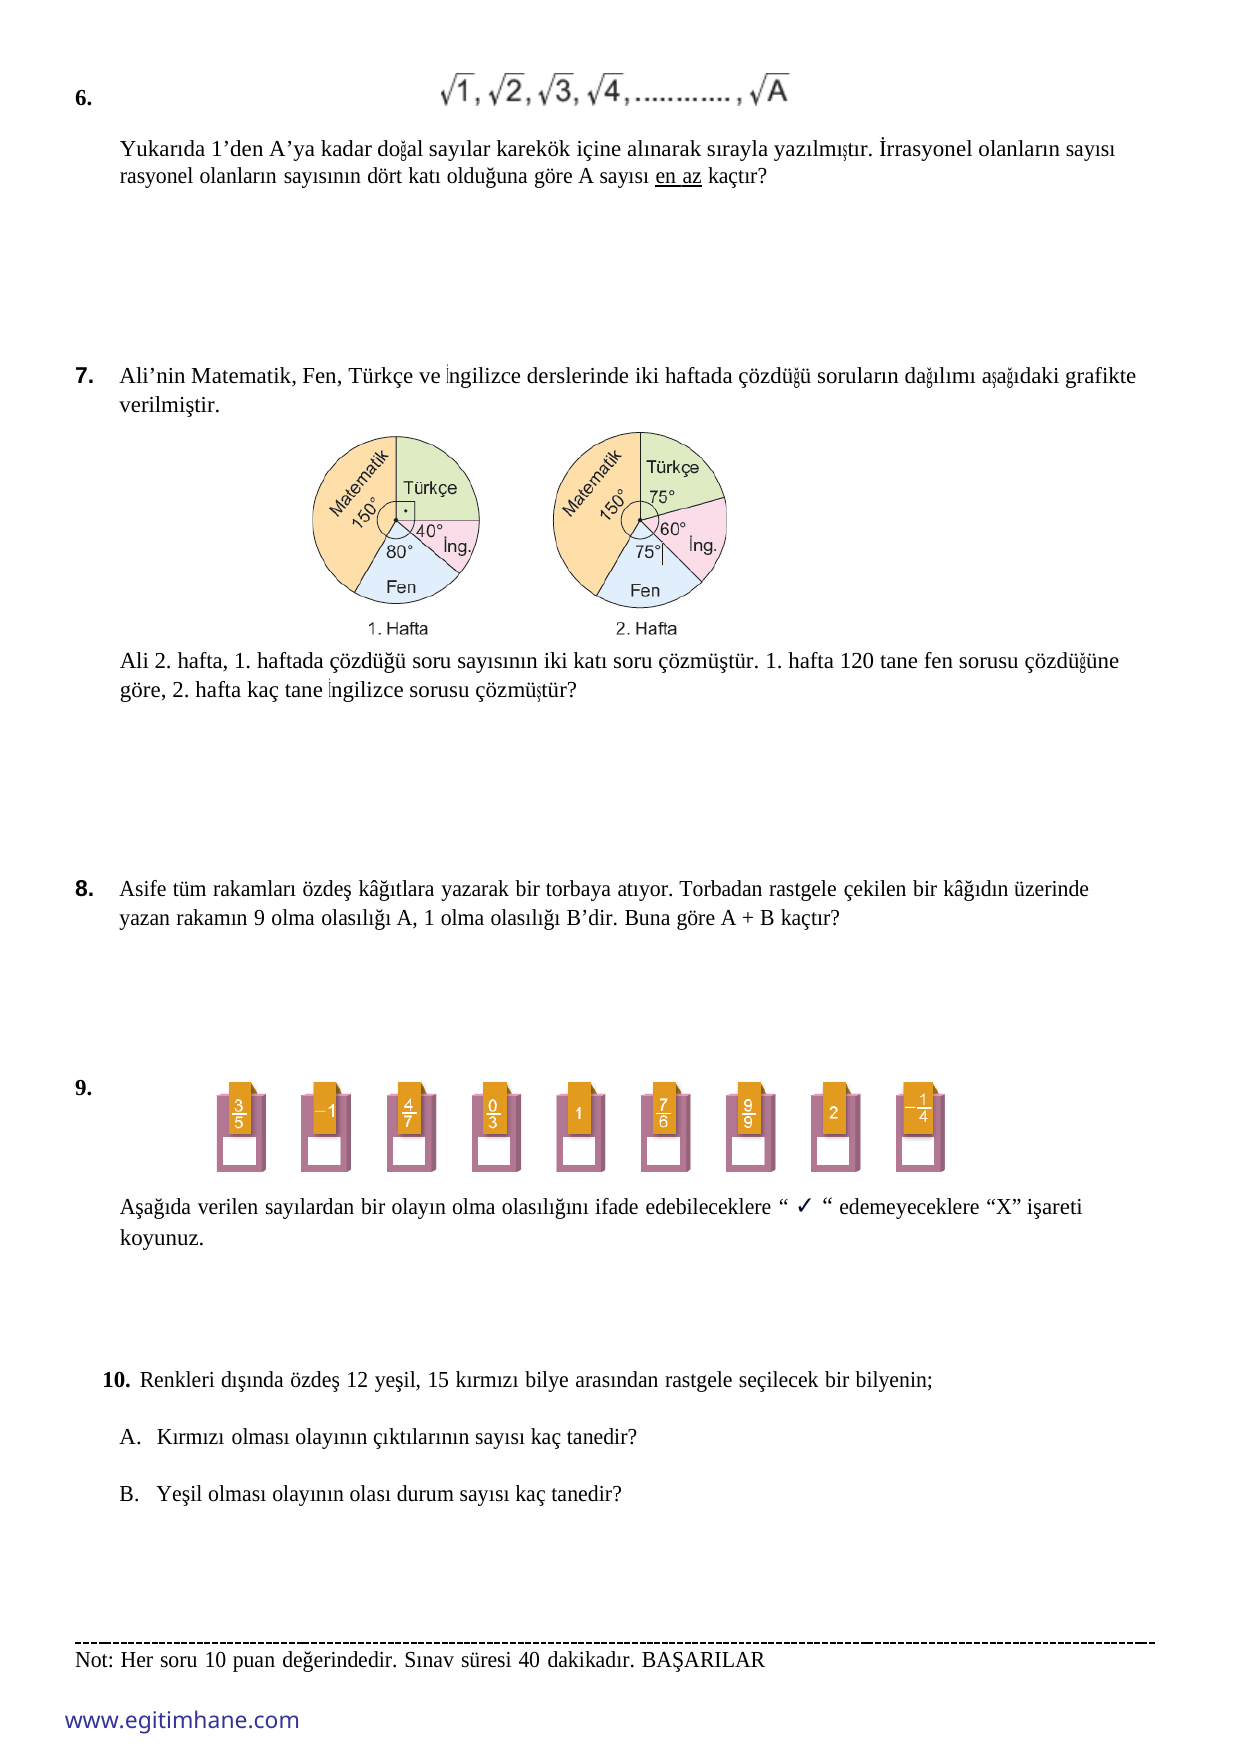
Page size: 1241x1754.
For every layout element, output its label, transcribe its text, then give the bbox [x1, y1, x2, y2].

text Yukarıda 1’den A’ya kadar doğal sayılar karekök içine alınarak sırayla yazılmıştır. İrrasyonel olanların sayısı rasyonel olanların sayısının dört katı olduğuna göre A sayısı en az kaçtır? [119, 134, 1146, 189]
text www.egitimhane.com [64, 1703, 1169, 1735]
list Renkleri dışında özdeş 12 yeşil, 15 kırmızı bilye arasından rastgele seçilecek bir bilyenin; [102, 1366, 1146, 1393]
picture [216, 1081, 945, 1172]
list Ali’nin Matematik, Fen, Türkçe ve İngilizce derslerinde iki haftada çözdüğü soruların dağılımı aşağıdaki grafikte verilmiştir. [75, 362, 1158, 417]
list Asife tüm rakamları özdeş kâğıtlara yazarak bir torbaya atıyor. Torbadan rastgele çekilen bir kâğıdın üzerinde yazan rakamın 9 olma olasılığı A, 1 olma olasılığı B’dir. Buna göre A + B kaçtır? [75, 875, 1130, 930]
picture [440, 73, 791, 106]
text B. Yeşil olması olayının olası durum sayısı kaç tanedir? [119, 1480, 1146, 1506]
subtitle 9. [75, 1074, 1169, 1101]
text Aşağıda verilen sayılardan bir olayın olma olasılığını ifade edebileceklere “ ✓ “ edemeyeceklere “X” işareti koyunuz. [119, 1188, 1146, 1251]
text Not: Her soru 10 puan değerindedir. Sınav süresi 40 dakikadır. BAŞARILAR [75, 1646, 1169, 1673]
list Kırmızı olması olayının çıktılarının sayısı kaç tanedir? [119, 1423, 1146, 1449]
picture [312, 432, 727, 635]
